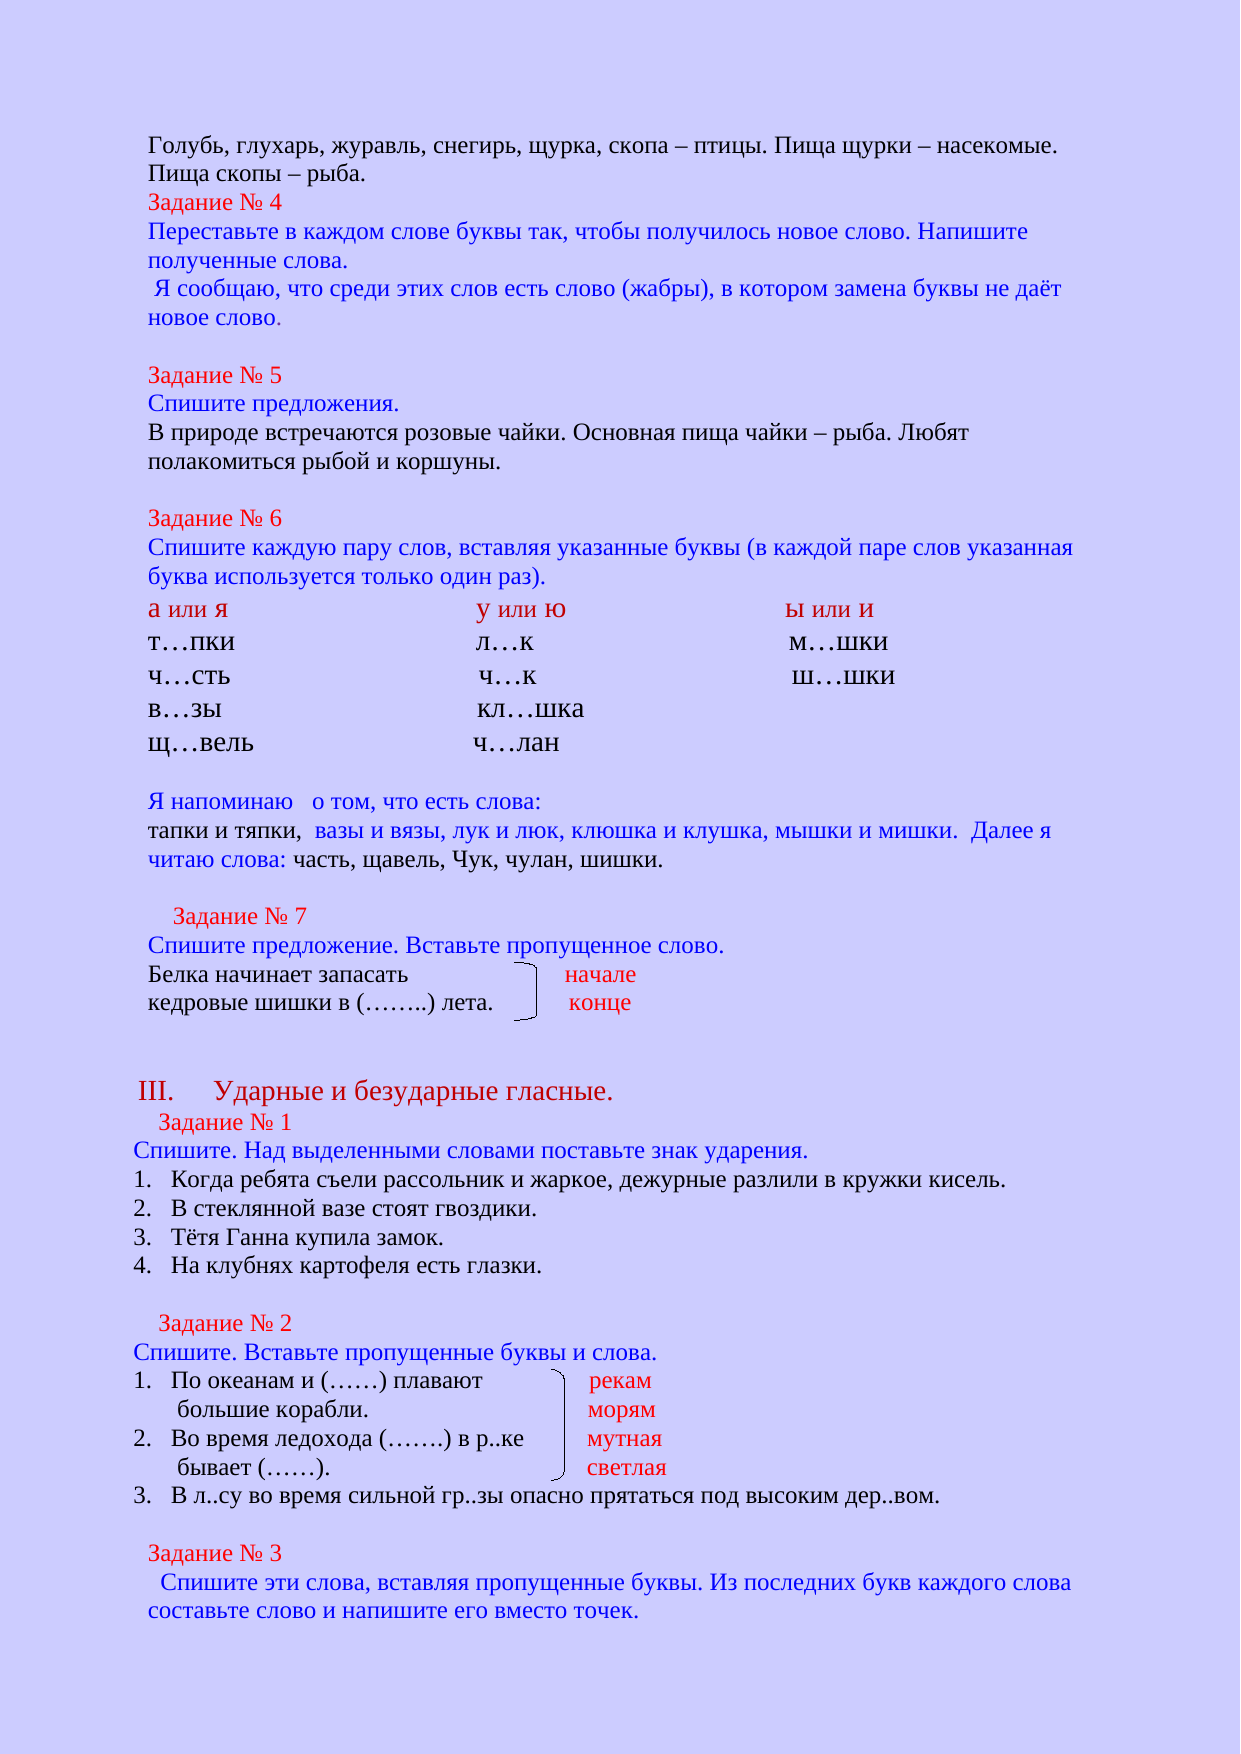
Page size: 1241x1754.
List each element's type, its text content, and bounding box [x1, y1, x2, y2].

list Спишите эти слова, вставляя пропущенные буквы. Из последних букв каждого слова составьте слово и напишите его вместо точек. [148, 1567, 1122, 1624]
list Я сообщаю, что среди этих слов есть слово (жабры), в котором замена буквы не даёт новое слово. [148, 273, 1122, 331]
list ч…сть ч…к ш…шки [148, 657, 1122, 690]
list Задание № 2 [133, 1308, 1122, 1337]
list большие корабли. морям [565, 1394, 1122, 1423]
list Во время ледохода (…….) в р..ке мутная [133, 1423, 564, 1452]
list Переставьте в каждом слове буквы так, чтобы получилось новое слово. Напишите полученные слова. [148, 216, 1122, 273]
list Белка начинает запасать начале [148, 959, 1122, 987]
list В стеклянной вазе стоят гвоздики. [133, 1193, 1122, 1222]
list Во время ледохода (…….) в р..ке мутная [565, 1423, 1122, 1452]
list щ…вель ч…лан [148, 724, 1122, 757]
list Задание № 6 [148, 503, 1122, 532]
list Голубь, глухарь, журавль, снегирь, щурка, скопа – птицы. Пища щурки – насекомые. Пища скопы – рыба. [148, 130, 1122, 187]
list большие корабли. морям [171, 1394, 564, 1423]
list Спишите. Над выделенными словами поставьте знак ударения. [133, 1135, 1122, 1164]
list а или я у или ю ы или и [148, 590, 1122, 623]
list тапки и тяпки, вазы и вязы, лук и люк, клюшка и клушка, мышки и мишки. Далее я читаю слова: часть, щавель, Чук, чулан, шишки. [148, 815, 1122, 872]
list бывает (……). светлая [171, 1452, 1122, 1480]
list На клубнях картофеля есть глазки. [133, 1250, 1122, 1279]
list Я напоминаю о том, что есть слова: [148, 786, 1122, 815]
list Задание № 5 [148, 360, 1122, 388]
list Спишите. Вставьте пропущенные буквы и слова. [133, 1337, 1122, 1365]
list Задание № 4 [148, 187, 1122, 216]
list В природе встречаются розовые чайки. Основная пища чайки – рыба. Любят полакомиться рыбой и коршуны. [148, 417, 1122, 475]
list Задание № 7 [148, 901, 1122, 930]
list По океанам и (……) плавают рекам [133, 1365, 1122, 1394]
list в…зы кл…шка [148, 690, 1122, 724]
list Когда ребята съели рассольник и жаркое, дежурные разлили в кружки кисель. [133, 1164, 1122, 1193]
list Ударные и безударные гласные. [138, 1073, 1122, 1107]
list Спишите каждую пару слов, вставляя указанные буквы (в каждой паре слов указанная буква используется только один раз). [148, 532, 1122, 590]
list Задание № 1 [133, 1107, 1122, 1135]
list Задание № 3 [148, 1538, 1122, 1567]
list Спишите предложение. Вставьте пропущенное слово. [148, 930, 1122, 959]
list Спишите предложения. [148, 388, 1122, 417]
list т…пки л…к м…шки [148, 623, 1122, 657]
list кедровые шишки в (……..) лета. конце [148, 987, 536, 1016]
list Тётя Ганна купила замок. [133, 1222, 1122, 1250]
list В л..су во время сильной гр..зы опасно прятаться под высоким дер..вом. [133, 1480, 1122, 1509]
list кедровые шишки в (……..) лета. конце [537, 987, 1122, 1016]
